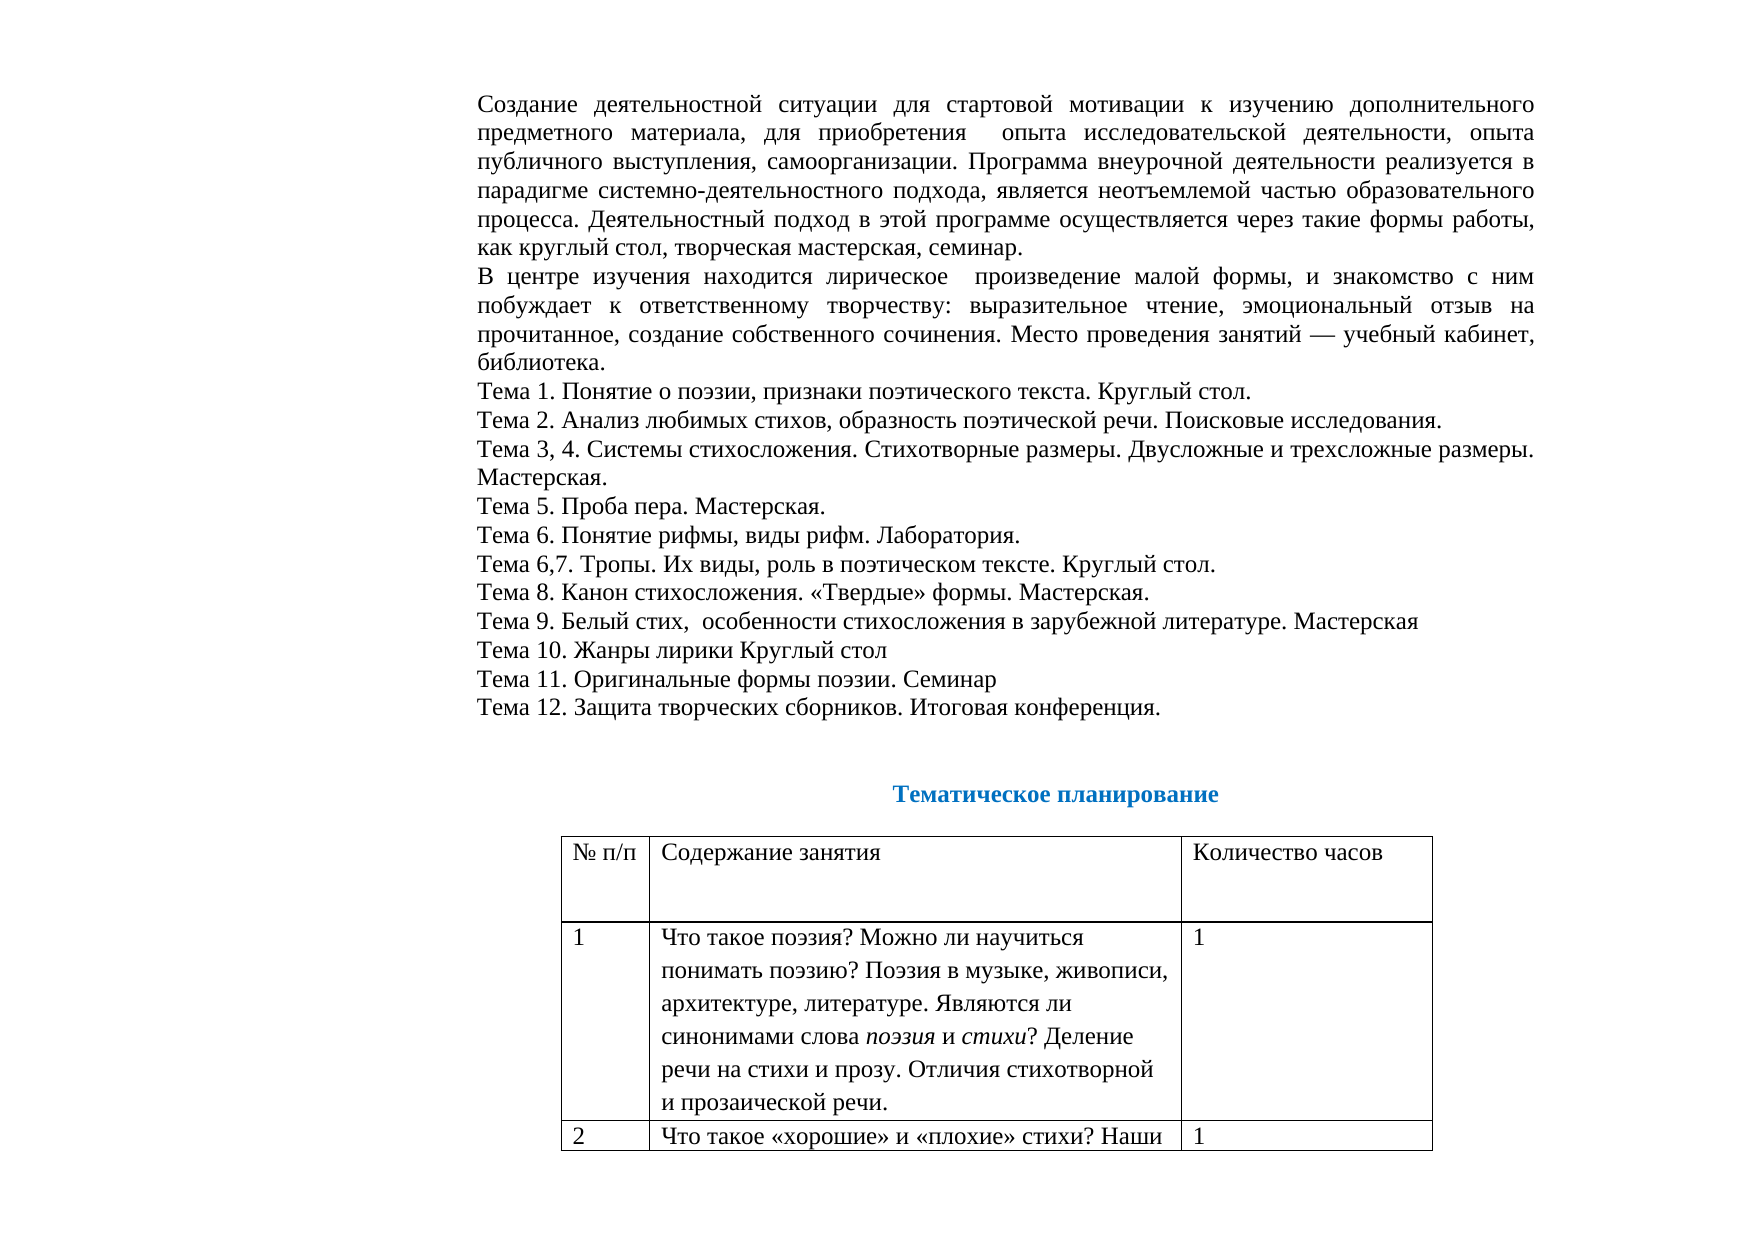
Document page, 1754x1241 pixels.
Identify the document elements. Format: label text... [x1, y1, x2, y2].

text Тема 9. Белый стих, особенности стихосложения в зарубежной литературе. Мастерская [477, 606, 1536, 635]
text Тема 3, 4. Системы стихосложения. Стихотворные размеры. Двусложные и трехсложные размеры. Мастерская. [477, 434, 1536, 491]
table_cell 2 [562, 1121, 649, 1150]
table_header Количество часов [1182, 837, 1432, 921]
text Создание деятельностной ситуации для стартовой мотивации к изучению дополнительного предметного материала, для приобретения опыта исследовательской деятельности, опыта публичного выступления, самоорганизации. Программа внеурочной деятельности реализуется в парадигме системно-деятельностного подхода, является неотъемлемой частью образовательного процесса. Деятельностный подход в этой программе осуществляется через такие формы работы, как круглый стол, творческая мастерская, семинар. [477, 89, 1536, 261]
text В центре изучения находится лирическое произведение малой формы, и знакомство с ним побуждает к ответственному творчеству: выразительное чтение, эмоциональный отзыв на прочитанное, создание собственного сочинения. Место проведения занятий — учебный кабинет, библиотека. [477, 261, 1536, 376]
table_cell 1 [1182, 1121, 1432, 1150]
text Тема 8. Канон стихосложения. «Твердые» формы. Мастерская. [477, 577, 1536, 606]
text Тема 1. Понятие о поэзии, признаки поэтического текста. Круглый стол. [477, 376, 1536, 405]
table_cell Что такое поэзия? Можно ли научиться понимать поэзию? Поэзия в музыке, живописи, архитектуре, литературе. Являются ли синонимами слова поэзия и стихи? Деление речи на стихи и прозу. Отличия стихотворной и прозаической речи. [650, 923, 1181, 1120]
text Тема 10. Жанры лирики Круглый стол [477, 635, 1536, 664]
text Тема 6,7. Тропы. Их виды, роль в поэтическом тексте. Круглый стол. [477, 549, 1536, 577]
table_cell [650, 1121, 1181, 1150]
text Тема 2. Анализ любимых стихов, образность поэтической речи. Поисковые исследования. [477, 405, 1536, 434]
table_cell 1 [562, 923, 649, 1120]
text Тема 11. Оригинальные формы поэзии. Семинар [477, 664, 1536, 692]
text Тема 6. Понятие рифмы, виды рифм. Лаборатория. [477, 520, 1536, 549]
table_cell 1 [1182, 923, 1432, 1120]
text Тематическое планирование [576, 779, 1536, 807]
text Тема 5. Проба пера. Мастерская. [477, 491, 1536, 520]
table_header № п/п [562, 837, 649, 921]
text Тема 12. Защита творческих сборников. Итоговая конференция. [477, 692, 1536, 721]
table_header Содержание занятия [650, 837, 1181, 921]
